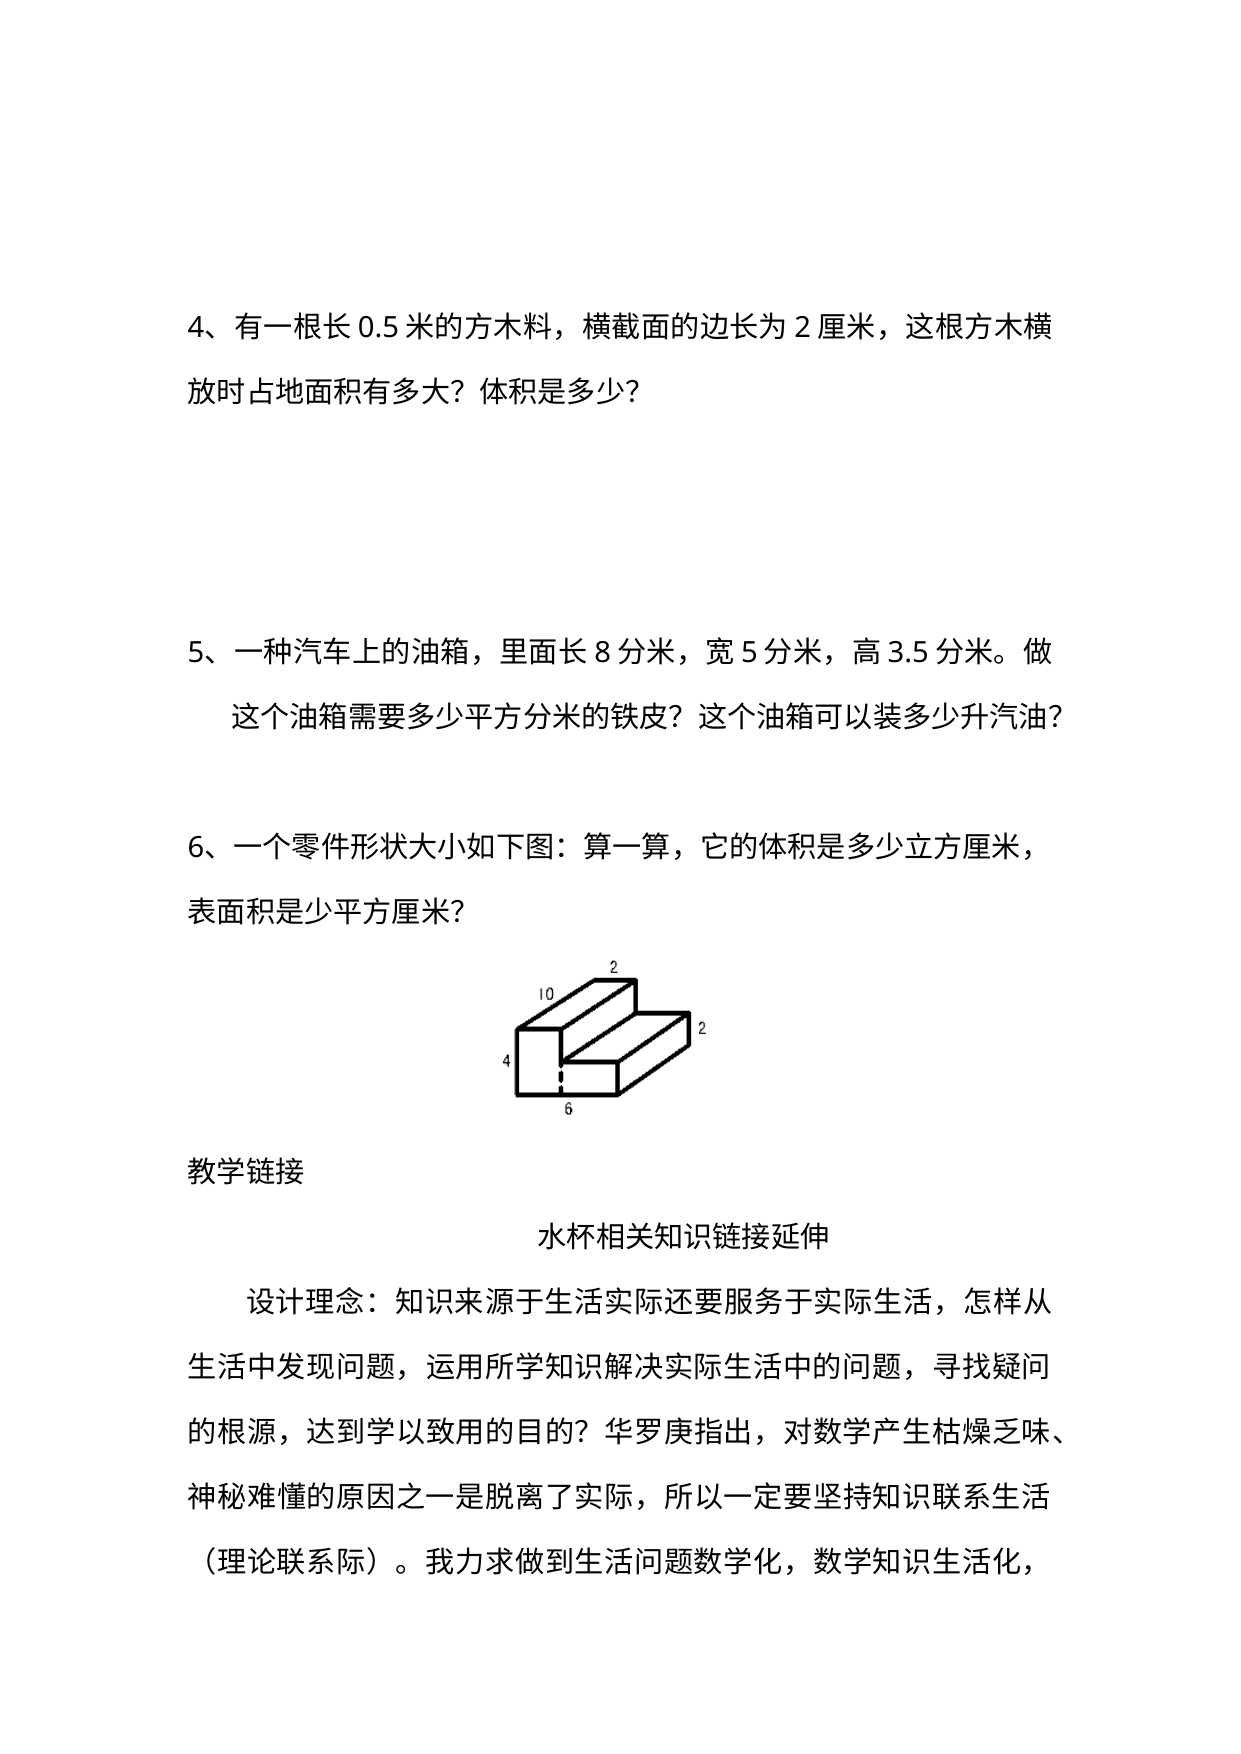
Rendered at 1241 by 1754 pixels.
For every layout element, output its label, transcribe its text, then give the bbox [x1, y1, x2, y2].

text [187, 1267, 1053, 1592]
text 4、有一根长的方木料，横截面的边长为2厘米，这根方木横放时占地面积有多大？体积是多少？ [187, 292, 1053, 422]
text 6、一个零件形状大小如下图：算一算，它的体积是多少立方厘米，表面积是少平方厘米？ [187, 812, 1053, 942]
text 教学链接 [187, 1137, 1053, 1202]
text 5、一种汽车上的油箱，里面长8分米，宽5分米，高3.5分米。做这个油箱需要多少平方分米的铁皮？这个油箱可以装多少升汽油？ [187, 617, 1053, 747]
text 水杯相关知识链接延伸 [187, 1202, 1053, 1267]
